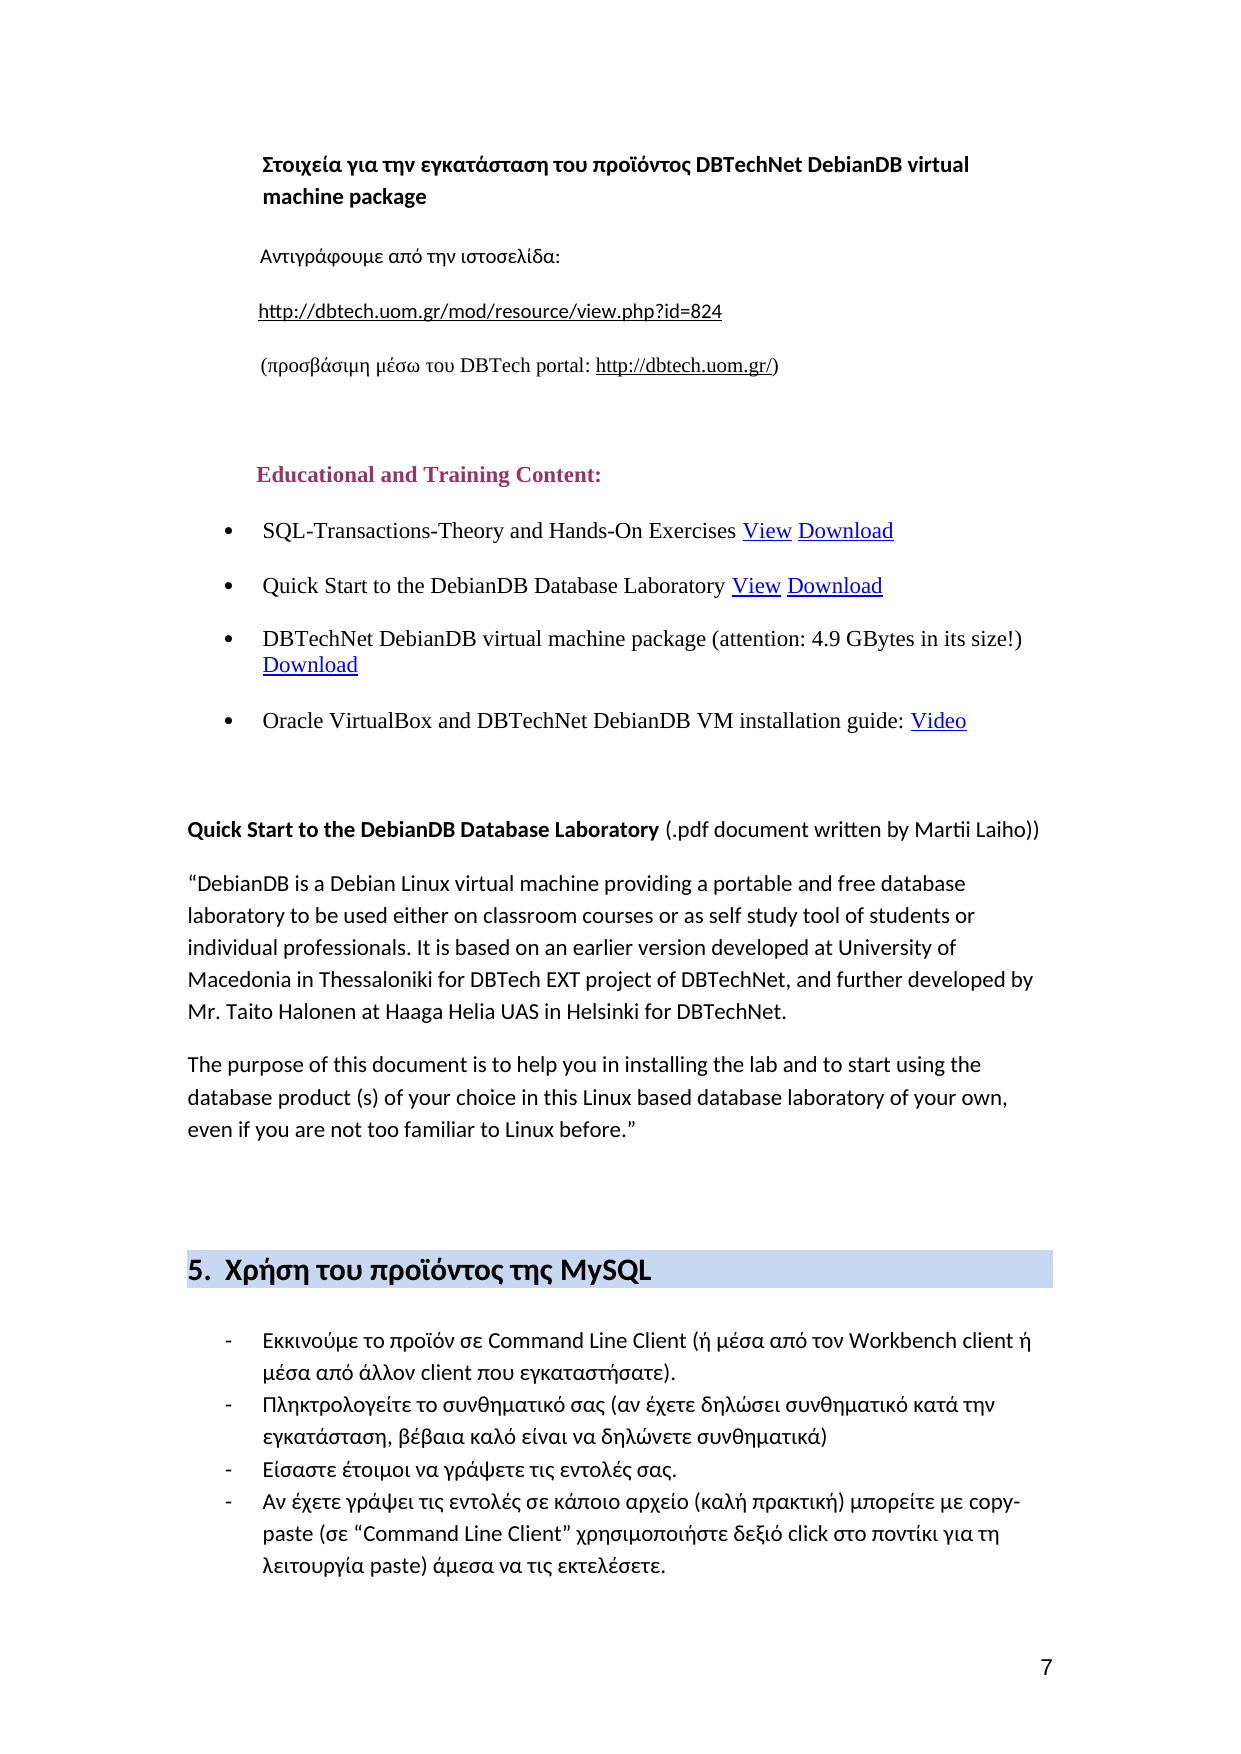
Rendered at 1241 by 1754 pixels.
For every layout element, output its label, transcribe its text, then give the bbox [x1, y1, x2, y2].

list DBTechNet DebianDB virtual machine package (attention: 4.9 GBytes in its size!) Download [225, 625, 1053, 678]
list SQL-Transactions-Theory and Hands-On Exercises View Download [225, 517, 1053, 543]
text (προσβάσιμη μέσω του DBTech portal: http://dbtech.uom.gr/) [187, 353, 1053, 377]
list Quick Start to the DebianDB Database Laboratory View Download [225, 572, 1053, 625]
text http://dbtech.uom.gr/mod/resource/view.php?id=824 [187, 298, 1053, 323]
list Είσαστε έτοιμοι να γράψετε τις εντολές σας. [225, 1455, 1053, 1483]
text The purpose of this document is to help you in installing the lab and to start using the database product (s) of your choice in this Linux based database laboratory of your own, even if you are not too familiar to Linux before.” [187, 1050, 1053, 1143]
list Oracle VirtualBox and DBTechNet DebianDB VM installation guide: Video [225, 707, 1053, 733]
list Αν έχετε γράψει τις εντολές σε κάποιο αρχείο (καλή πρακτική) μπορείτε με copy-paste (σε “Command Line Client” χρησιμοποιήστε δεξιό click στο ποντίκι για τη λειτουργία paste) άμεσα να τις εκτελέσετε. [225, 1487, 1053, 1579]
text Αντιγράφουμε από την ιστοσελίδα: [187, 243, 1053, 269]
list Εκκινούμε το προϊόν σε Command Line Client (ή μέσα από τον Workbench client ή μέσα από άλλον client που εγκαταστήσατε). [225, 1326, 1053, 1386]
subtitle Χρήση του προϊόντος της MySQL [187, 1250, 1053, 1288]
text Quick Start to the DebianDB Database Laboratory (.pdf document written by Martii Laiho)) [187, 816, 1053, 844]
text Στοιχεία για την εγκατάσταση του προϊόντος DBTechNet DebianDB virtual machine package [262, 150, 1053, 210]
list Πληκτρολογείτε το συνθηματικό σας (αν έχετε δηλώσει συνθηματικό κατά την εγκατάσταση, βέβαια καλό είναι να δηλώνετε συνθηματικά) [225, 1390, 1053, 1451]
text “DebianDB is a Debian Linux virtual machine providing a portable and free database laboratory to be used either on classroom courses or as self study tool of students or individual professionals. It is based on an earlier version developed at University of Macedonia in Thessaloniki for DBTech EXT project of DBTechNet, and further developed by Mr. Taito Halonen at Haaga Helia UAS in Helsinki for DBTechNet. [187, 869, 1053, 1025]
text Educational and Training Content: [187, 461, 1053, 488]
